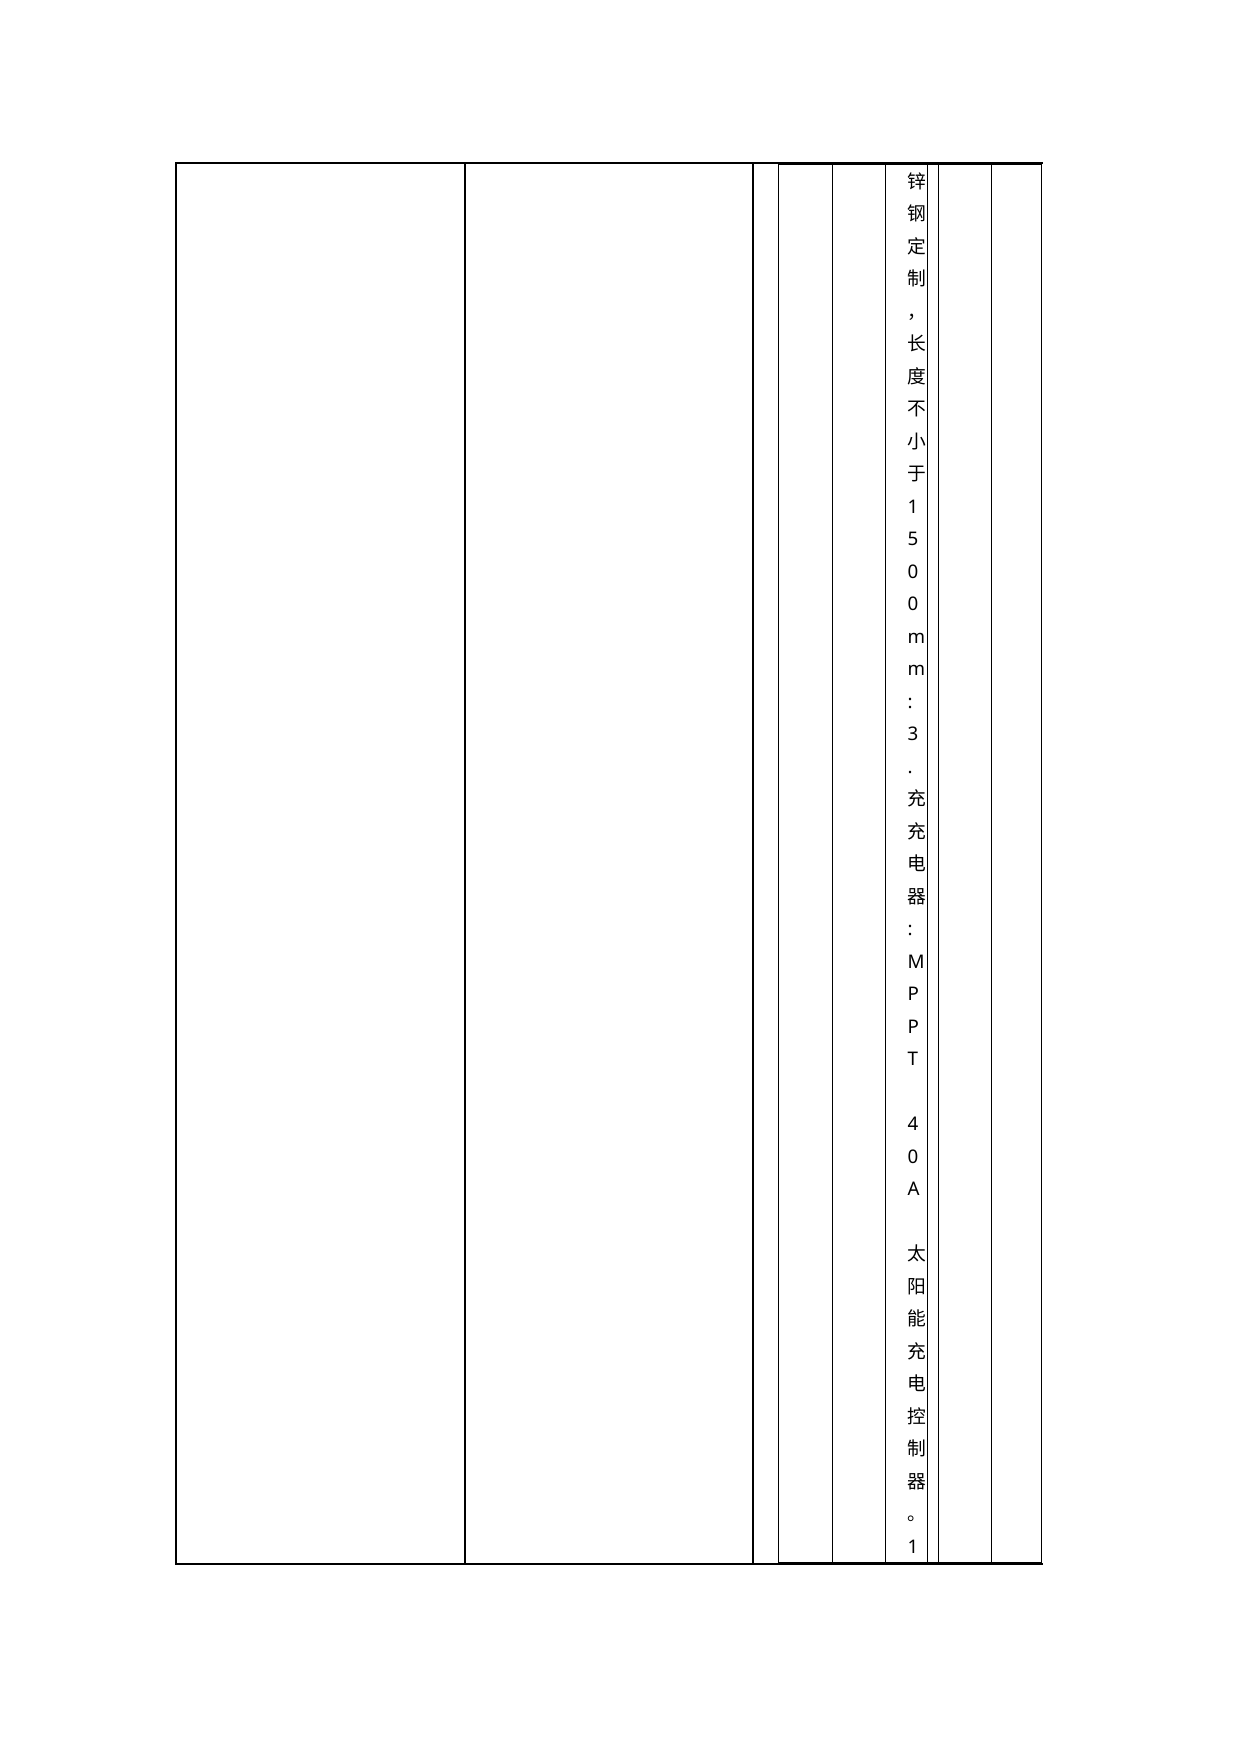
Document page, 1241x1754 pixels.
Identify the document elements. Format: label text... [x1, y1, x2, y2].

table_cell [754, 164, 778, 1563]
table_cell [992, 165, 1041, 1562]
table_cell [466, 164, 752, 1563]
table_cell 1 [177, 164, 464, 1563]
table_cell [886, 165, 927, 1562]
table_cell [779, 165, 832, 1562]
table_cell [833, 165, 885, 1562]
table_cell [928, 165, 938, 1562]
table_cell [939, 165, 991, 1562]
